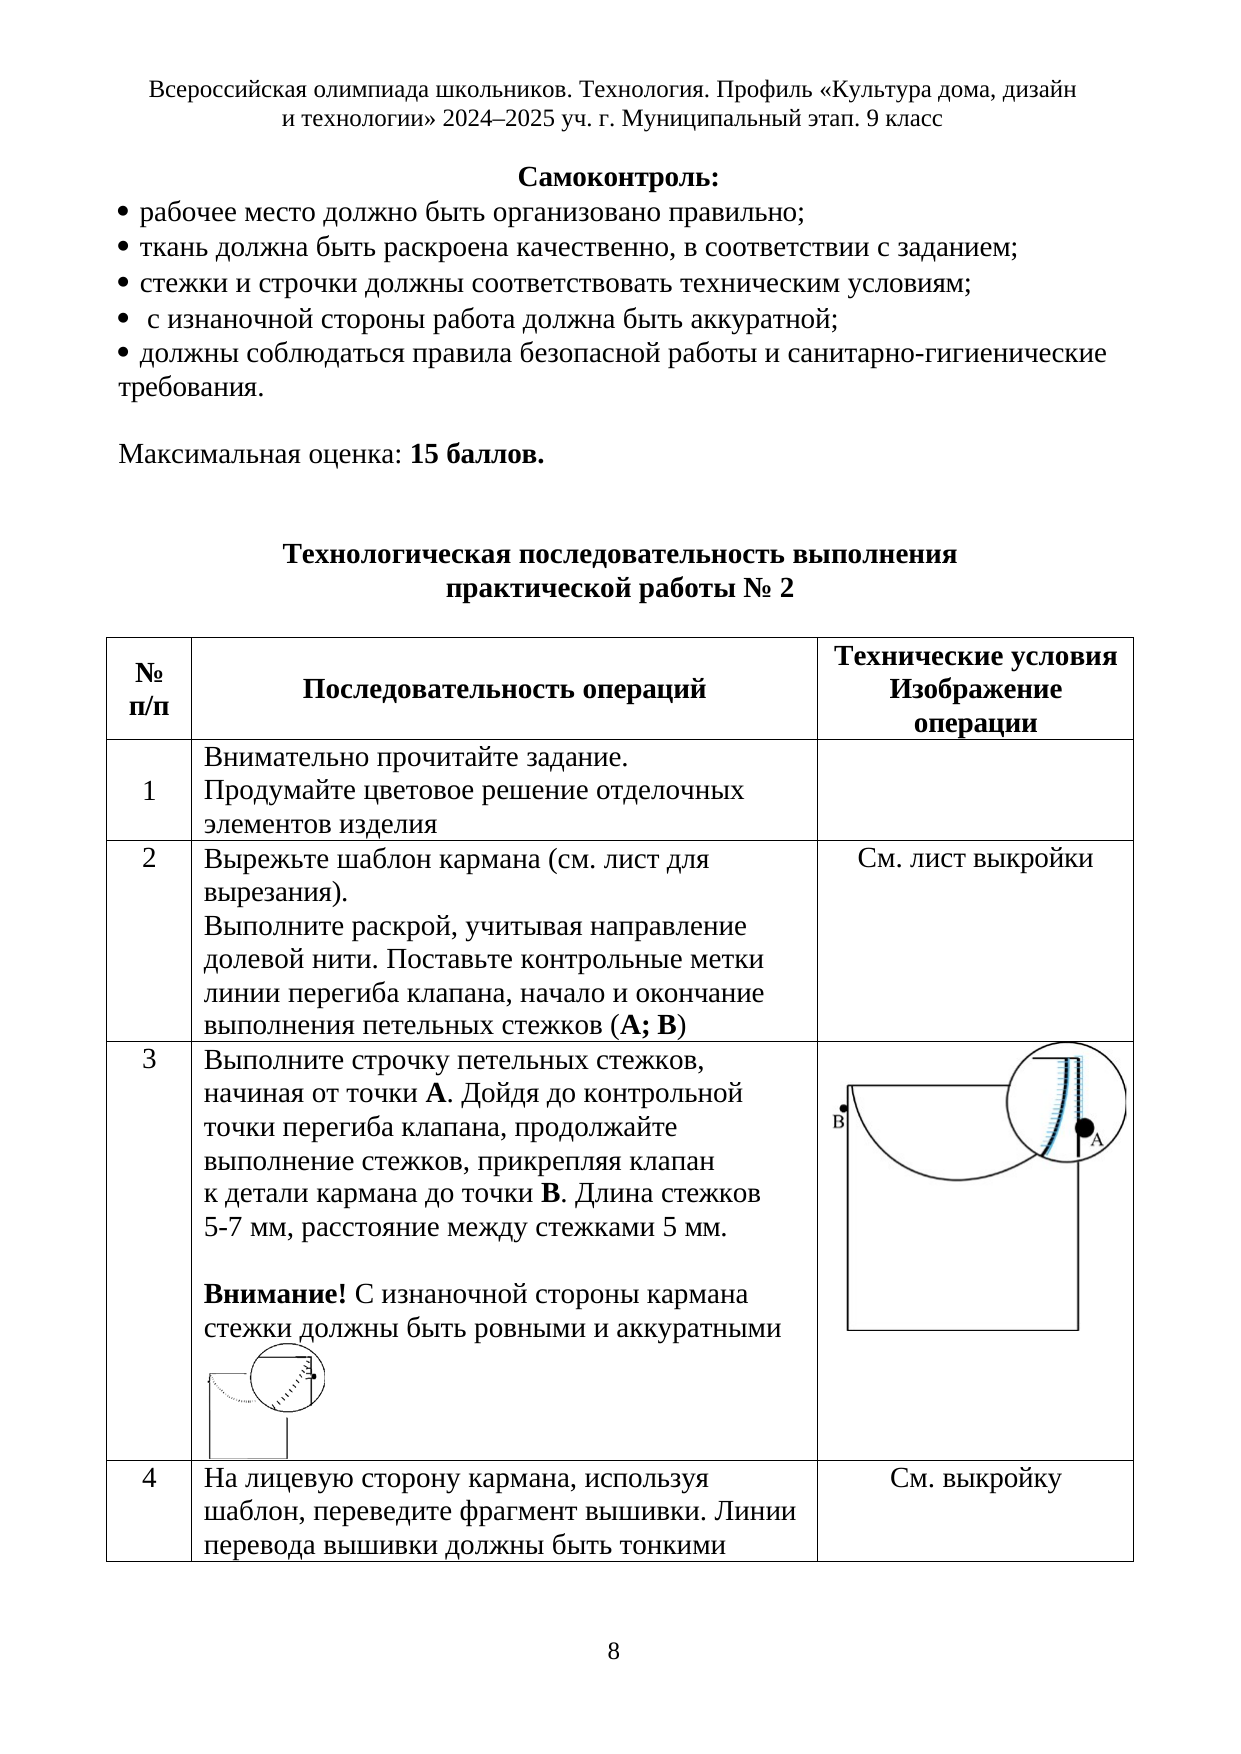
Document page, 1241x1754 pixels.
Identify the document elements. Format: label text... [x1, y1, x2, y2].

list должны соблюдаться правила безопасной работы и санитарно-гигиенические требования. [118, 335, 1122, 402]
table_header № п/п [107, 638, 191, 739]
table_header Технические условия Изображение операции [818, 638, 1133, 739]
text Самоконтроль: [517, 159, 1190, 193]
table_cell Выполните строчку петельных стежков, начиная от точки А. Дойдя до контрольной точки перегиба клапана, продолжайте выполнение стежков, прикрепляя клапан к детали кармана до точки В. Длина стежков 5-7 мм, расстояние между стежками 5 мм. Внимание! С изнаночной стороны кармана стежки должны быть ровными и аккуратными [192, 1042, 817, 1460]
table_cell 2 [107, 841, 191, 1041]
table_cell См. лист выкройки [818, 841, 1133, 1041]
text Максимальная оценка: 15 баллов. [118, 436, 1190, 469]
picture [832, 1042, 1127, 1331]
table_cell 1 [107, 740, 191, 840]
list рабочее место должно быть организовано правильно; [118, 193, 1190, 228]
table_cell На лицевую сторону кармана, используя шаблон, переведите фрагмент вышивки. Линии перевода вышивки должны быть тонкими [192, 1461, 817, 1561]
list ткань должна быть раскроена качественно, в соответствии с заданием; [118, 228, 1190, 264]
text Технологическая последовательность выполнения практической работы № 2 [282, 537, 1032, 604]
table_cell 4 [107, 1461, 191, 1561]
table_cell Вырежьте шаблон кармана (см. лист для вырезания). Выполните раскрой, учитывая направление долевой нити. Поставьте контрольные метки линии перегиба клапана, начало и окончание выполнения петельных стежков (А; В) [192, 841, 817, 1041]
table_cell 3 [107, 1042, 191, 1460]
list стежки и строчки должны соответствовать техническим условиям; [118, 264, 1190, 299]
table_cell [818, 1042, 1133, 1460]
table_cell Внимательно прочитайте задание. Продумайте цветовое решение отделочных элементов изделия [192, 740, 817, 840]
list с изнаночной стороны работа должна быть аккуратной; [118, 299, 1190, 335]
table_cell [818, 740, 1133, 840]
picture [207, 1343, 325, 1459]
table_cell См. выкройку [818, 1461, 1133, 1561]
table_header Последовательность операций [192, 638, 817, 739]
